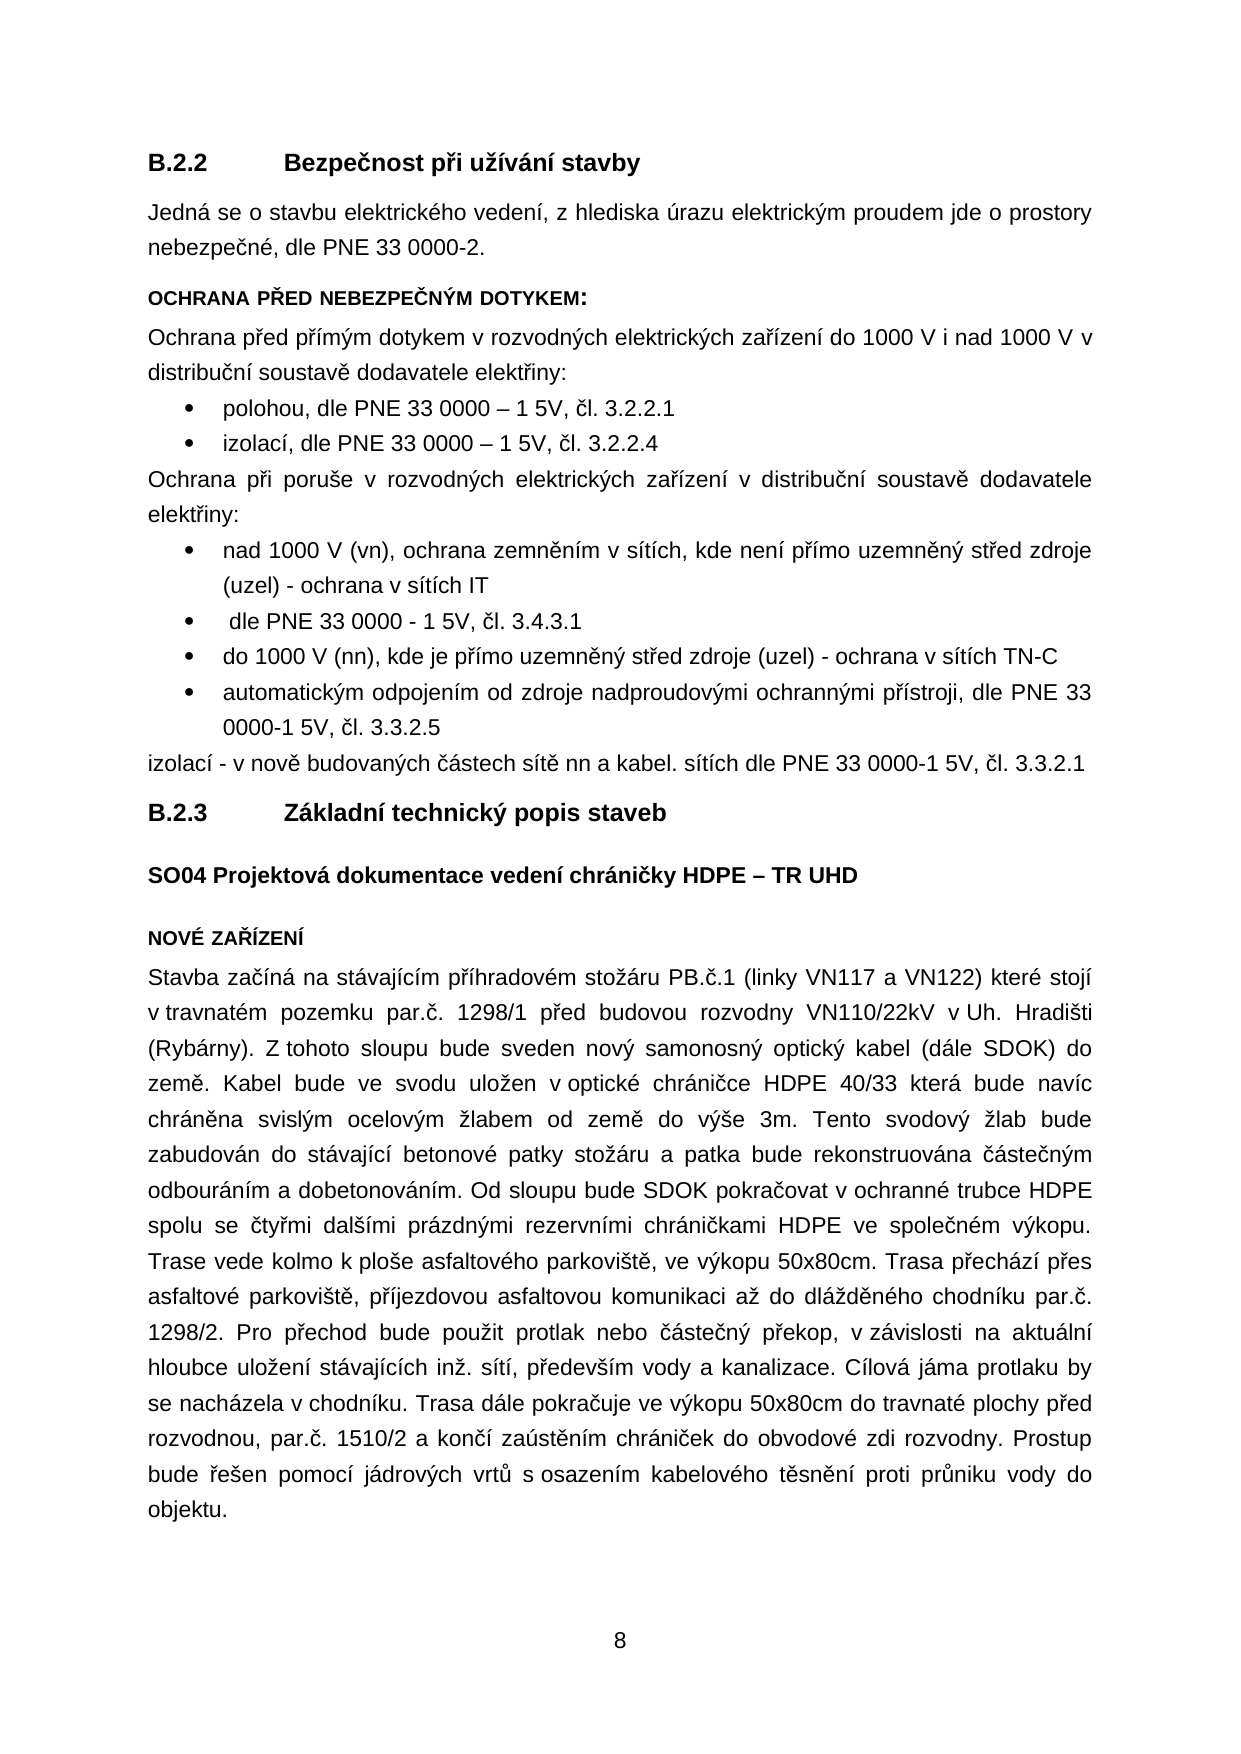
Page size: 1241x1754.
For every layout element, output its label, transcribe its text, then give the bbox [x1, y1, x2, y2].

text SO04 Projektová dokumentace vedení chráničky HDPE – TR UHD [148, 862, 1093, 888]
text B.2.2 Bezpečnost při užívání stavby [148, 148, 1093, 176]
text ochrana před nebezpečným dotykem: [148, 282, 1093, 311]
text Ochrana při poruše v rozvodných elektrických zařízení v distribuční soustavě dodavatele elektřiny: [148, 466, 1093, 528]
text B.2.3 Základní technický popis staveb [148, 798, 1093, 827]
text automatickým odpojením od zdroje nadproudovými ochrannými přístroji, dle PNE 33 0000-1 5V, čl. 3.3.2.5 [185, 679, 1093, 741]
text do 1000 V (nn), kde je přímo uzemněný střed zdroje (uzel) - ochrana v sítích TN-C [185, 643, 1093, 670]
text dle PNE 33 0000 - 1 5V, čl. 3.4.3.1 [185, 608, 1093, 634]
text polohou, dle PNE 33 0000 – 1 5V, čl. 3.2.2.1 [185, 395, 1093, 421]
text nad 1000 V (vn), ochrana zemněním v sítích, kde není přímo uzemněný střed zdroje (uzel) - ochrana v sítích IT [185, 537, 1093, 599]
text izolací, dle PNE 33 0000 – 1 5V, čl. 3.2.2.4 [185, 430, 1093, 457]
text Jedná se o stavbu elektrického vedení, z hlediska úrazu elektrickým proudem jde o prostory nebezpečné, dle PNE 33 0000-2. [148, 199, 1093, 261]
text nové zařízení [148, 922, 1093, 951]
text izolací - v nově budovaných částech sítě nn a kabel. sítích dle PNE 33 0000-1 5V, čl. 3.3.2.1 [148, 750, 1093, 776]
text Ochrana před přímým dotykem v rozvodných elektrických zařízení do 1000 V i nad 1000 V v distribuční soustavě dodavatele elektřiny: [148, 324, 1093, 386]
text Stavba začíná na stávajícím příhradovém stožáru PB.č.1 (linky VN117 a VN122) které stojí v travnatém pozemku par.č. 1298/1 před budovou rozvodny VN110/22kV v Uh. Hradišti (Rybárny). Z tohoto sloupu bude sveden nový samonosný optický kabel (dále SDOK) do země. Kabel bude ve svodu uložen v optické chráničce HDPE 40/33 která bude navíc chráněna svislým ocelovým žlabem od země do výše 3m. Tento svodový žlab bude zabudován do stávající betonové patky stožáru a patka bude rekonstruována částečným odbouráním a dobetonováním. Od sloupu bude SDOK pokračovat v ochranné trubce HDPE spolu se čtyřmi dalšími prázdnými rezervními chráničkami HDPE ve společném výkopu. Trase vede kolmo k ploše asfaltového parkoviště, ve výkopu 50x80cm. Trasa přechází přes asfaltové parkoviště, příjezdovou asfaltovou komunikaci až do dlážděného chodníku par.č. 1298/2. Pro přechod bude použit protlak nebo částečný překop, v závislosti na aktuální hloubce uložení stávajících inž. sítí, především vody a kanalizace. Cílová jáma protlaku by se nacházela v chodníku. Trasa dále pokračuje ve výkopu 50x80cm do travnaté plochy před rozvodnou, par.č. 1510/2 a končí zaústěním chrániček do obvodové zdi rozvodny. Prostup bude řešen pomocí jádrových vrtů s osazením kabelového těsnění proti průniku vody do objektu. [148, 963, 1093, 1523]
